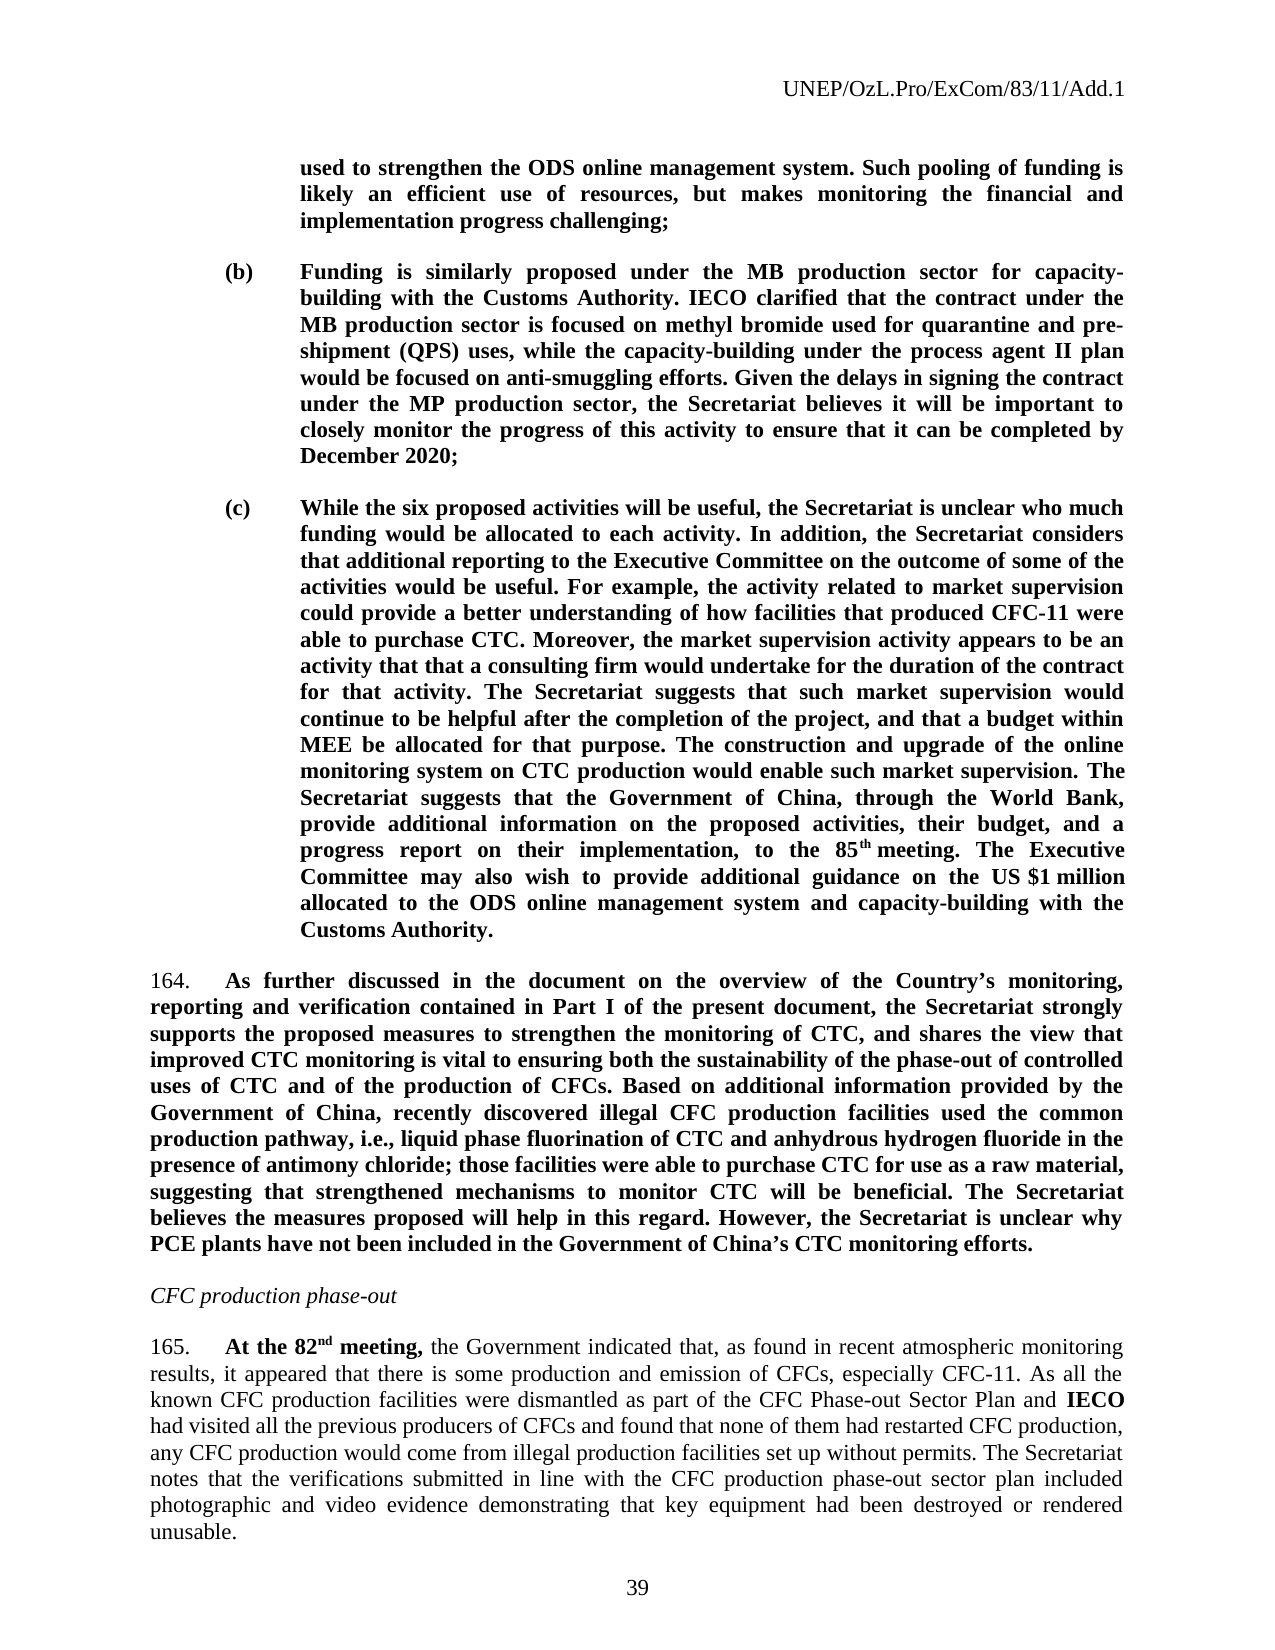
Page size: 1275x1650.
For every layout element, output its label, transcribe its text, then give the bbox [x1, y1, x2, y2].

subtitle At the 82nd meeting, the Government indicated that, as found in recent atmospheric monitoring results, it appeared that there is some production and emission of CFCs, especially CFC-11. As all the known CFC production facilities were dismantled as part of the CFC Phase-out Sector Plan and IECO had visited all the previous producers of CFCs and found that none of them had restarted CFC production, any CFC production would come from illegal production facilities set up without permits. The Secretariat notes that the verifications submitted in line with the CFC production phase-out sector plan included photographic and video evidence demonstrating that key equipment had been destroyed or rendered unusable. [150, 1333, 1125, 1544]
subtitle CFC production phase-out [150, 1282, 1125, 1308]
subtitle As further discussed in the document on the overview of the Country’s monitoring, reporting and verification contained in Part I of the present document, the Secretariat strongly supports the proposed measures to strengthen the monitoring of CTC, and shares the view that improved CTC monitoring is vital to ensuring both the sustainability of the phase-out of controlled uses of CTC and of the production of CFCs. Based on additional information provided by the Government of China, recently discovered illegal CFC production facilities used the common production pathway, i.e., liquid phase fluorination of CTC and anhydrous hydrogen fluoride in the presence of antimony chloride; those facilities were able to purchase CTC for use as a raw material, suggesting that strengthened mechanisms to monitor CTC will be beneficial. The Secretariat believes the measures proposed will help in this regard. However, the Secretariat is unclear why PCE plants have not been included in the Government of China’s CTC monitoring efforts. [150, 967, 1125, 1257]
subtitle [225, 154, 1125, 233]
subtitle Funding is similarly proposed under the MB production sector for capacity-building with the Customs Authority. IECO clarified that the contract under the MB production sector is focused on methyl bromide used for quarantine and pre-shipment (QPS) uses, while the capacity-building under the process agent II plan would be focused on anti-smuggling efforts. Given the delays in signing the contract under the MP production sector, the Secretariat believes it will be important to closely monitor the progress of this activity to ensure that it can be completed by December 2020; [225, 258, 1125, 469]
subtitle While the six proposed activities will be useful, the Secretariat is unclear who much funding would be allocated to each activity. In addition, the Secretariat considers that additional reporting to the Executive Committee on the outcome of some of the activities would be useful. For example, the activity related to market supervision could provide a better understanding of how facilities that produced CFC-11 were able to purchase CTC. Moreover, the market supervision activity appears to be an activity that that a consulting firm would undertake for the duration of the contract for that activity. The Secretariat suggests that such market supervision would continue to be helpful after the completion of the project, and that a budget within MEE be allocated for that purpose. The construction and upgrade of the online monitoring system on CTC production would enable such market supervision. The Secretariat suggests that the Government of China, through the World Bank, provide additional information on the proposed activities, their budget, and a progress report on their implementation, to the 85th meeting. The Executive Committee may also wish to provide additional guidance on the US $1 million allocated to the ODS online management system and capacity-building with the Customs Authority. [225, 494, 1125, 942]
